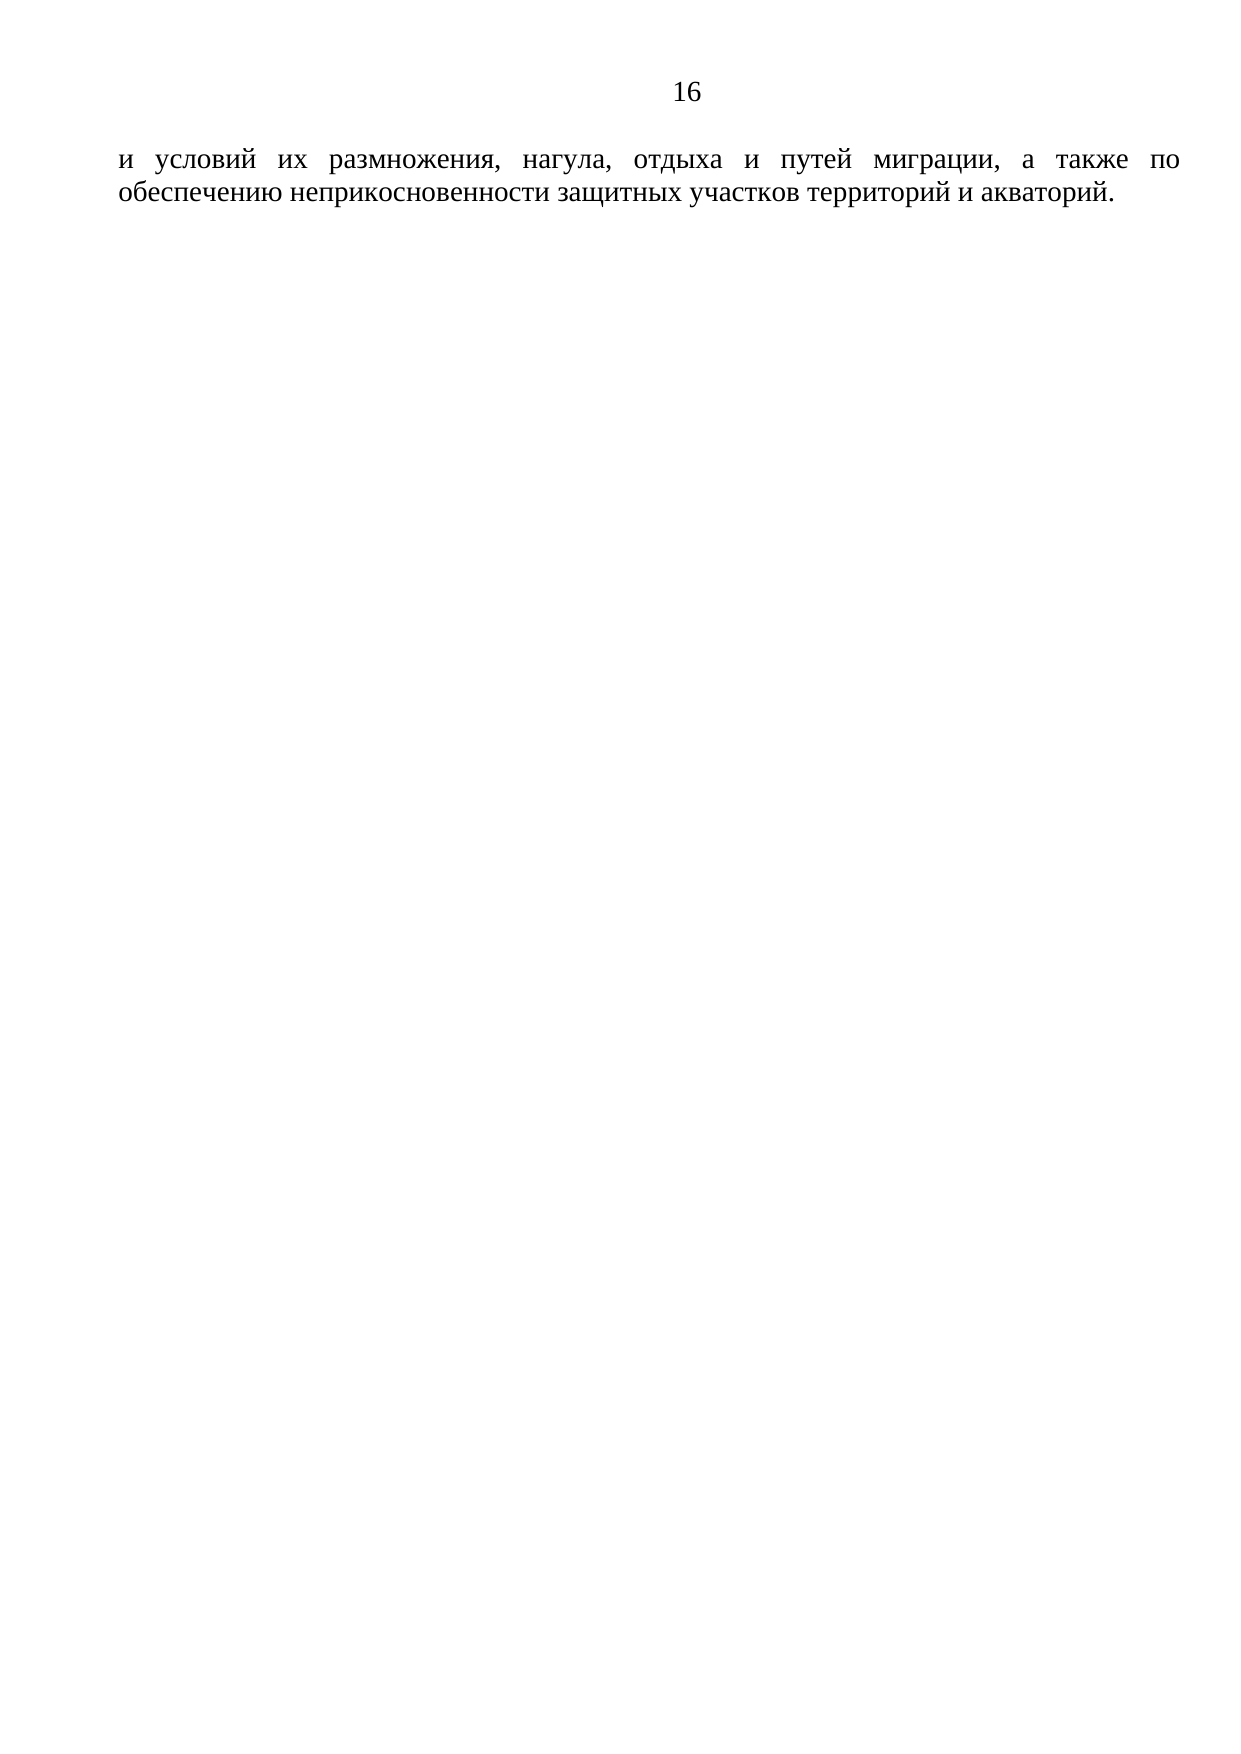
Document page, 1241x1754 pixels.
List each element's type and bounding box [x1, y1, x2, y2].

text [118, 141, 1181, 208]
